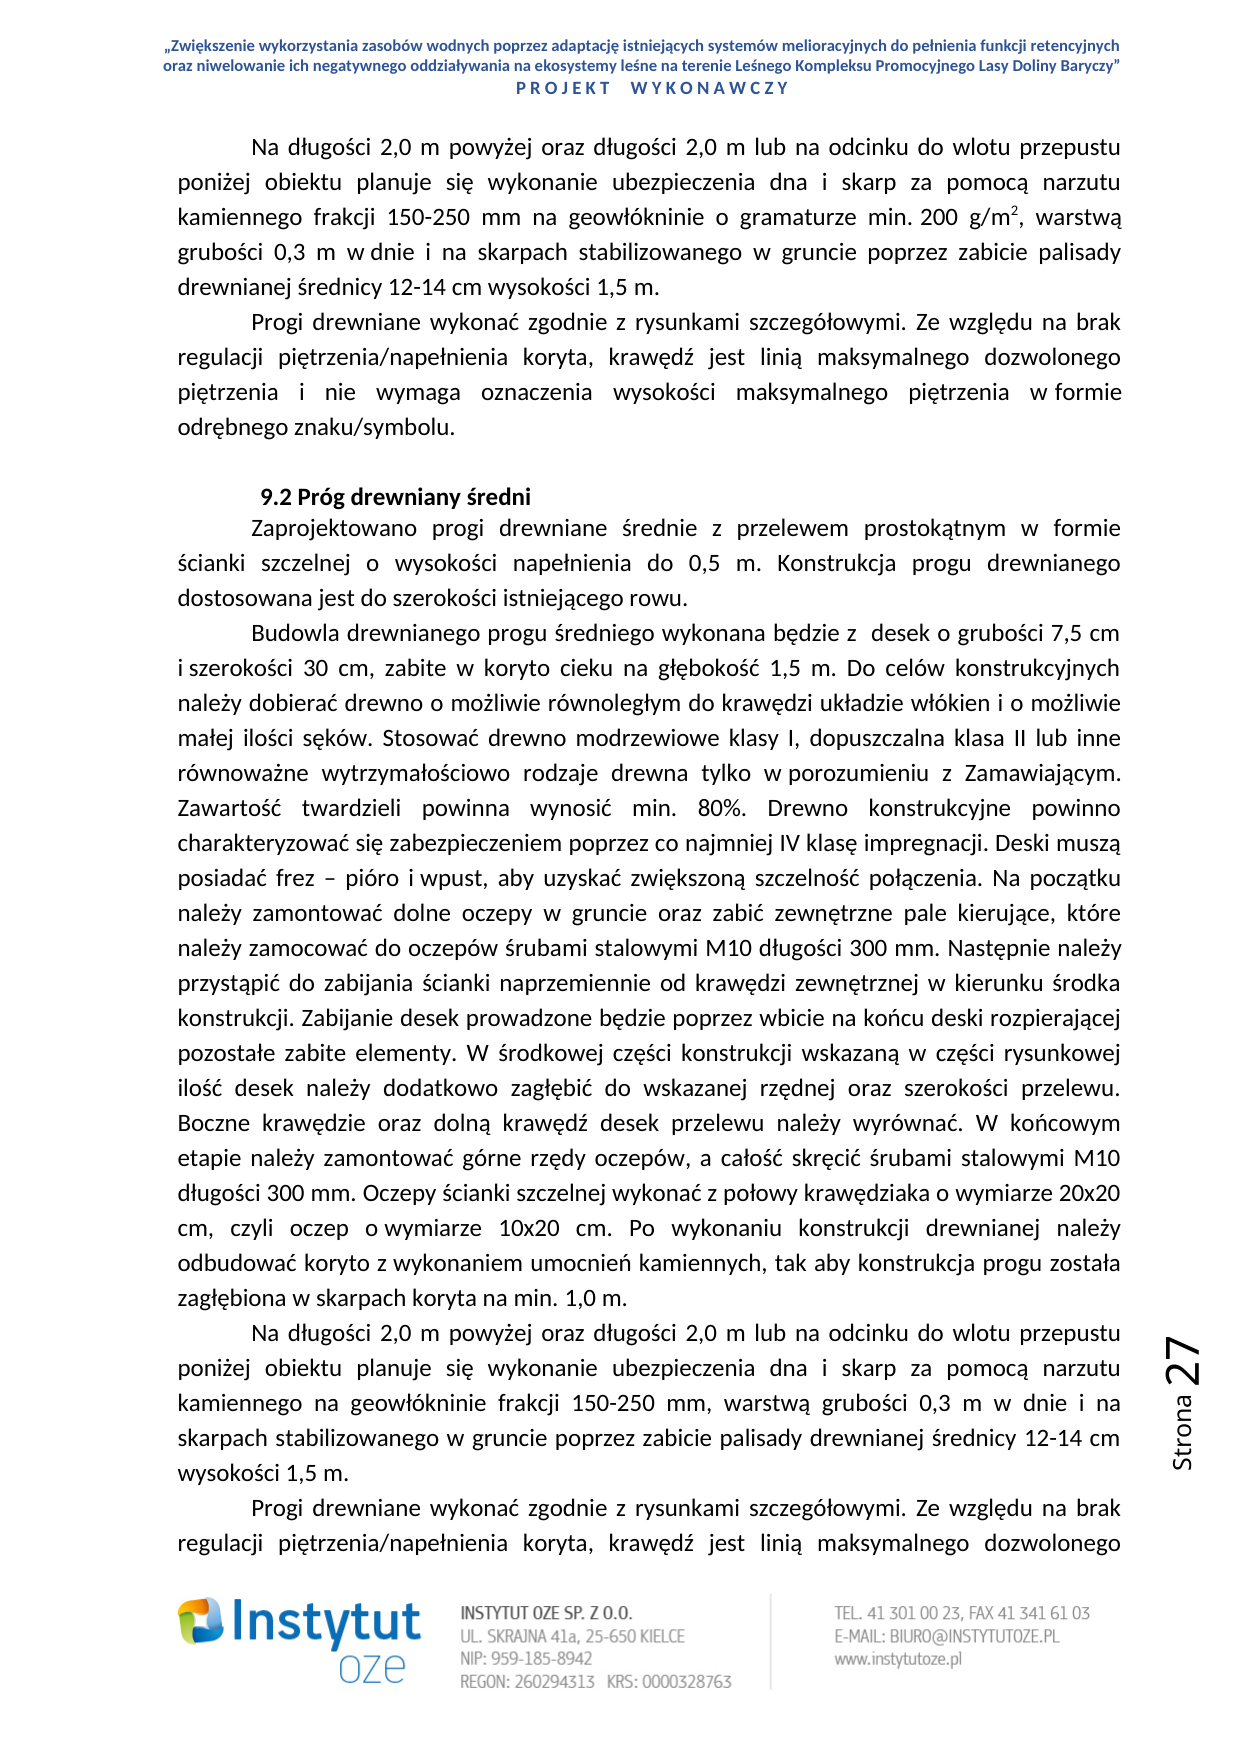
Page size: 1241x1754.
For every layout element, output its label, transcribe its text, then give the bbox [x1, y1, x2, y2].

subtitle Próg drewniany średni [260, 481, 1122, 512]
picture [177, 1587, 1110, 1705]
text Zaprojektowano progi drewniane średnie z przelewem prostokątnym w formie ścianki szczelnej o wysokości napełnienia do 0,5 m. Konstrukcja progu drewnianego dostosowana jest do szerokości istniejącego rowu. [177, 512, 1122, 612]
text Na długości 2,0 m powyżej oraz długości 2,0 m lub na odcinku do wlotu przepustu poniżej obiektu planuje się wykonanie ubezpieczenia dna i skarp za pomocą narzutu kamiennego na geowłókninie frakcji 150-250 mm, warstwą grubości 0,3 m w dnie i na skarpach stabilizowanego w gruncie poprzez zabicie palisady drewnianej średnicy 12-14 cm wysokości 1,5 m. [177, 1317, 1122, 1487]
text Budowla drewnianego progu średniego wykonana będzie z desek o grubości 7,5 cm i szerokości 30 cm, zabite w koryto cieku na głębokość 1,5 m. Do celów konstrukcyjnych należy dobierać drewno o możliwie równoległym do krawędzi układzie włókien i o możliwie małej ilości sęków. Stosować drewno modrzewiowe klasy I, dopuszczalna klasa II lub inne równoważne wytrzymałościowo rodzaje drewna tylko w porozumieniu z Zamawiającym. Zawartość twardzieli powinna wynosić min. 80%. Drewno konstrukcyjne powinno charakteryzować się zabezpieczeniem poprzez co najmniej IV klasę impregnacji. Deski muszą posiadać frez – pióro i wpust, aby uzyskać zwiększoną szczelność połączenia. Na początku należy zamontować dolne oczepy w gruncie oraz zabić zewnętrzne pale kierujące, które należy zamocować do oczepów śrubami stalowymi M10 długości 300 mm. Następnie należy przystąpić do zabijania ścianki naprzemiennie od krawędzi zewnętrznej w kierunku środka konstrukcji. Zabijanie desek prowadzone będzie poprzez wbicie na końcu deski rozpierającej pozostałe zabite elementy. W środkowej części konstrukcji wskazaną w części rysunkowej ilość desek należy dodatkowo zagłębić do wskazanej rzędnej oraz szerokości przelewu. Boczne krawędzie oraz dolną krawędź desek przelewu należy wyrównać. W końcowym etapie należy zamontować górne rzędy oczepów, a całość skręcić śrubami stalowymi M10 długości 300 mm. Oczepy ścianki szczelnej wykonać z połowy krawędziaka o wymiarze 20x20 cm, czyli oczep o wymiarze 10x20 cm. Po wykonaniu konstrukcji drewnianej należy odbudować koryto z wykonaniem umocnień kamiennych, tak aby konstrukcja progu została zagłębiona w skarpach koryta na min. 1,0 m. [177, 617, 1122, 1312]
text Na długości 2,0 m powyżej oraz długości 2,0 m lub na odcinku do wlotu przepustu poniżej obiektu planuje się wykonanie ubezpieczenia dna i skarp za pomocą narzutu kamiennego frakcji 150-250 mm na geowłókninie o gramaturze min. 200 g/m2, warstwą grubości 0,3 m w dnie i na skarpach stabilizowanego w gruncie poprzez zabicie palisady drewnianej średnicy 12-14 cm wysokości 1,5 m. [177, 131, 1122, 302]
